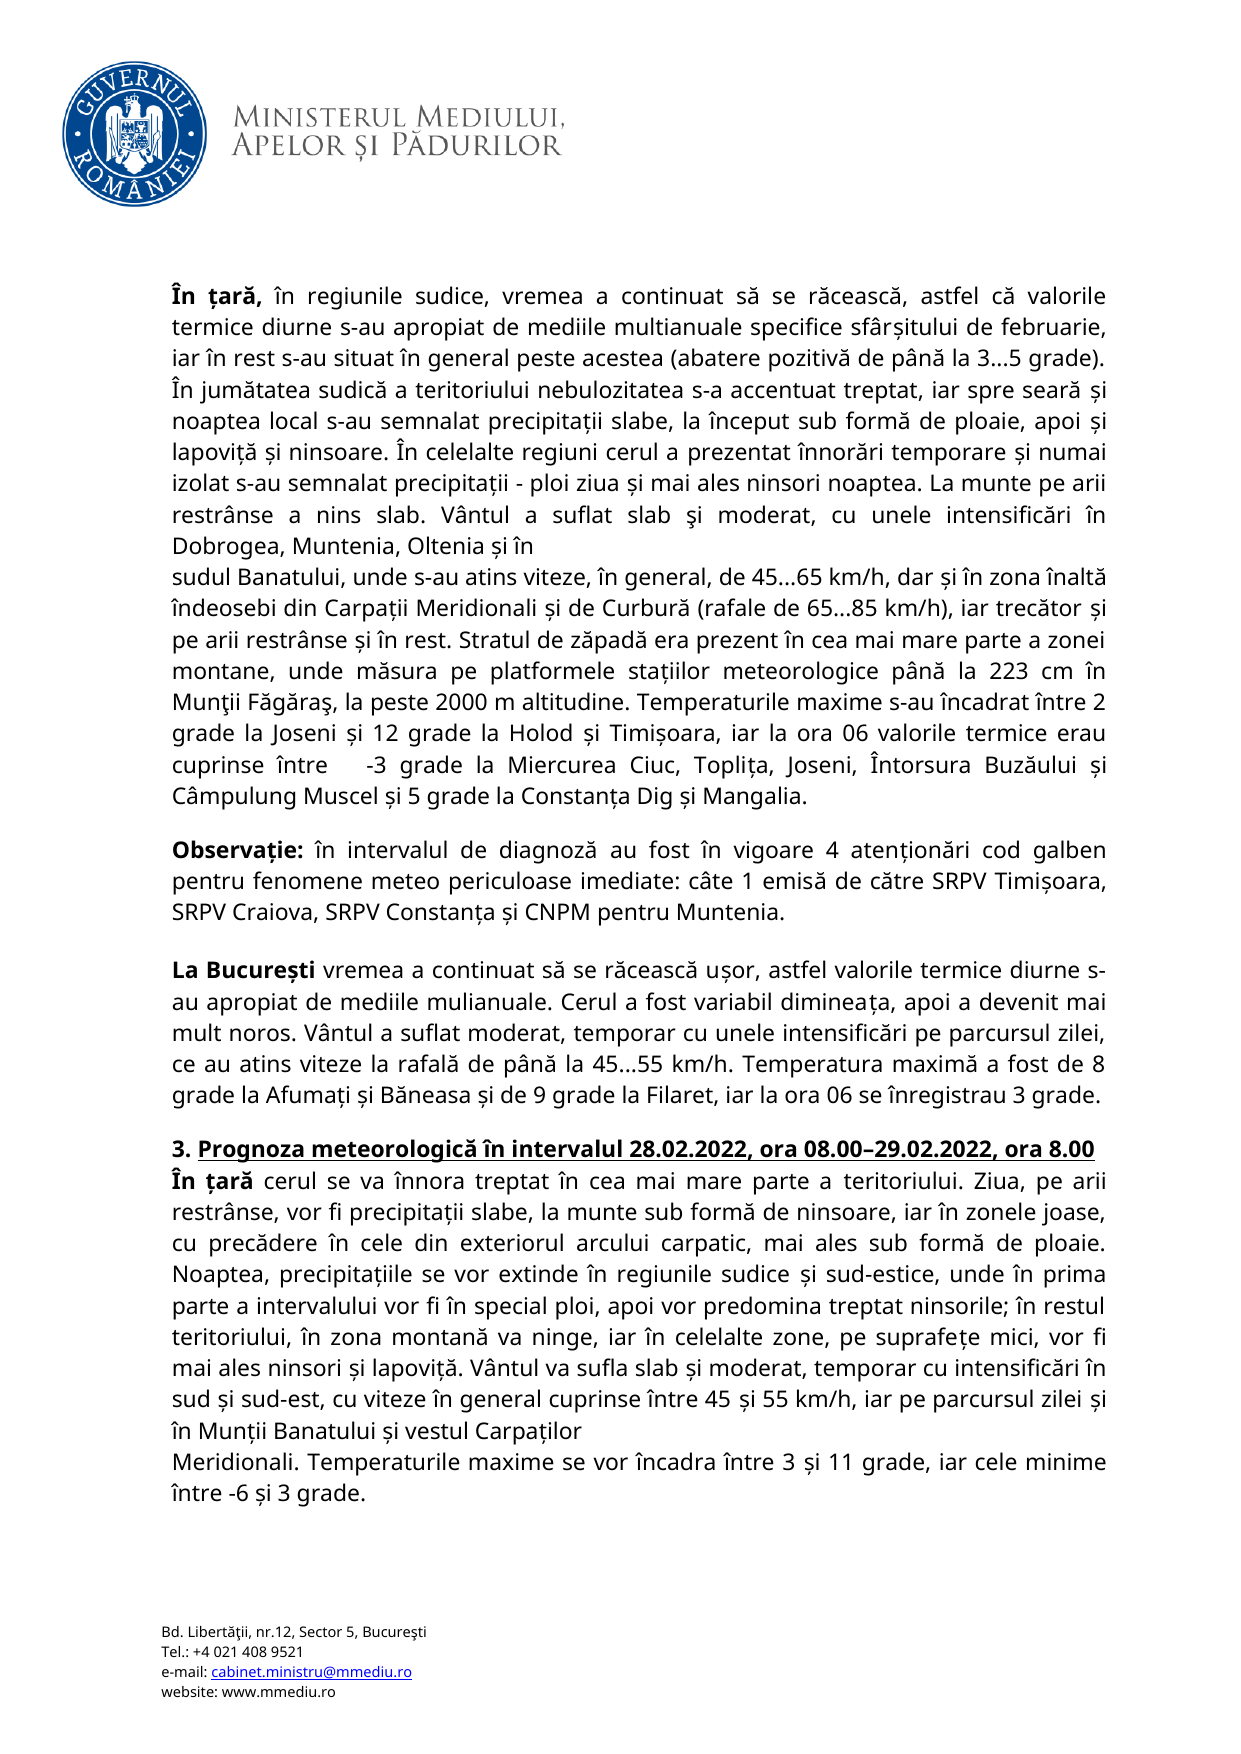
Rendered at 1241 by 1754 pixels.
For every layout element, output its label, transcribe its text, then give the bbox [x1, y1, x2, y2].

text În ţară, în regiunile sudice, vremea a continuat să se răcească, astfel că valorile termice diurne s-au apropiat de mediile multianuale specifice sfârșitului de februarie, iar în rest s-au situat în general peste acestea (abatere pozitivă de până la 3...5 grade). În jumătatea sudică a teritoriului nebulozitatea s-a accentuat treptat, iar spre seară și noaptea local s-au semnalat precipitații slabe, la început sub formă de ploaie, apoi și lapoviță și ninsoare. În celelalte regiuni cerul a prezentat înnorări temporare și numai izolat s-au semnalat precipitații - ploi ziua și mai ales ninsori noaptea. La munte pe arii restrânse a nins slab. Vântul a suflat slab şi moderat, cu unele intensificări în Dobrogea, Muntenia, Oltenia și în [172, 280, 1107, 561]
text sudul Banatului, unde s-au atins viteze, în general, de 45...65 km/h, dar și în zona înaltă îndeosebi din Carpații Meridionali și de Curbură (rafale de 65...85 km/h), iar trecător și pe arii restrânse și în rest. Stratul de zăpadă era prezent în cea mai mare parte a zonei montane, unde măsura pe platformele stațiilor meteorologice până la 223 cm în Munţii Făgăraş, la peste 2000 m altitudine. Temperaturile maxime s-au încadrat între 2 grade la Joseni și 12 grade la Holod și Timișoara, iar la ora 06 valorile termice erau cuprinse între -3 grade la Miercurea Ciuc, Toplița, Joseni, Întorsura Buzăului și Câmpulung Muscel și 5 grade la Constanța Dig și Mangalia. [172, 561, 1107, 811]
picture [59, 59, 590, 207]
text Observație: în intervalul de diagnoză au fost în vigoare 4 atenționări cod galben pentru fenomene meteo periculoase imediate: câte 1 emisă de către SRPV Timișoara, SRPV Craiova, SRPV Constanța și CNPM pentru Muntenia. [172, 834, 1107, 927]
text Meridionali. Temperaturile maxime se vor încadra între 3 și 11 grade, iar cele minime între -6 și 3 grade. [172, 1446, 1107, 1508]
text 3. Prognoza meteorologică în intervalul 28.02.2022, ora 08.00–29.02.2022, ora 8.00 [172, 1133, 1107, 1165]
text În ţară cerul se va înnora treptat în cea mai mare parte a teritoriului. Ziua, pe arii restrânse, vor fi precipitații slabe, la munte sub formă de ninsoare, iar în zonele joase, cu precădere în cele din exteriorul arcului carpatic, mai ales sub formă de ploaie. Noaptea, precipitațiile se vor extinde în regiunile sudice și sud-estice, unde în prima parte a intervalului vor fi în special ploi, apoi vor predomina treptat ninsorile; în restul teritoriului, în zona montană va ninge, iar în celelalte zone, pe suprafețe mici, vor fi mai ales ninsori și lapoviță. Vântul va sufla slab și moderat, temporar cu intensificări în sud și sud-est, cu viteze în general cuprinse între 45 și 55 km/h, iar pe parcursul zilei și în Munții Banatului și vestul Carpaților [172, 1165, 1107, 1446]
text La Bucureşti vremea a continuat să se răcească ușor, astfel valorile termice diurne s-au apropiat de mediile mulianuale. Cerul a fost variabil dimineața, apoi a devenit mai mult noros. Vântul a suflat moderat, temporar cu unele intensificări pe parcursul zilei, ce au atins viteze la rafală de până la 45...55 km/h. Temperatura maximă a fost de 8 grade la Afumați și Băneasa și de 9 grade la Filaret, iar la ora 06 se înregistrau 3 grade. [172, 954, 1107, 1111]
